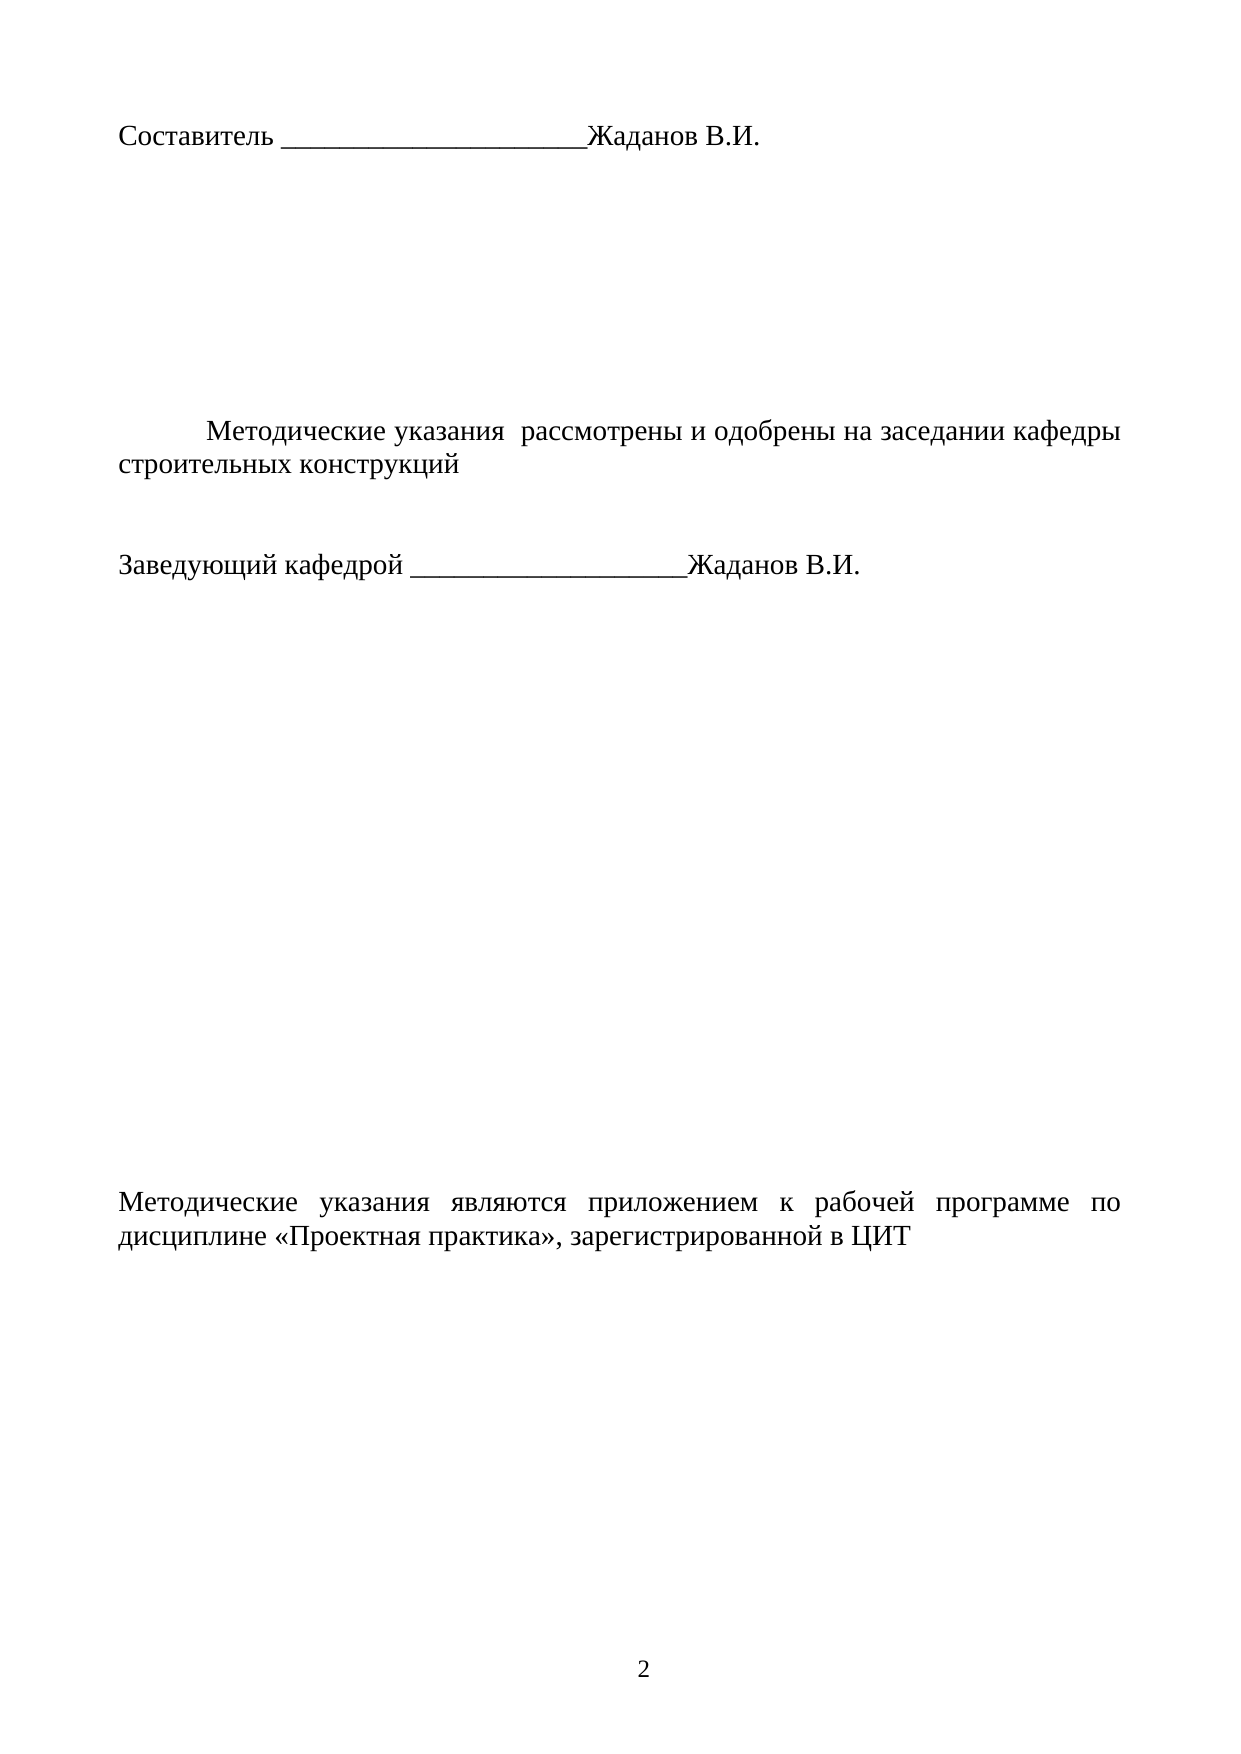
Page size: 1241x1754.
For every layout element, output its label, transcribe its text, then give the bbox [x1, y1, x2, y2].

text Методические указания рассмотрены и одобрены на заседании кафедры строительных конструкций [118, 413, 1122, 480]
text Заведующий кафедрой ___________________Жаданов В.И. [118, 547, 1122, 581]
text Методические указания являются приложением к рабочей программе по дисциплине «Проектная практика», зарегистрированной в ЦИТ [118, 1184, 1122, 1251]
text Составитель _____________________Жаданов В.И. [118, 118, 1122, 152]
